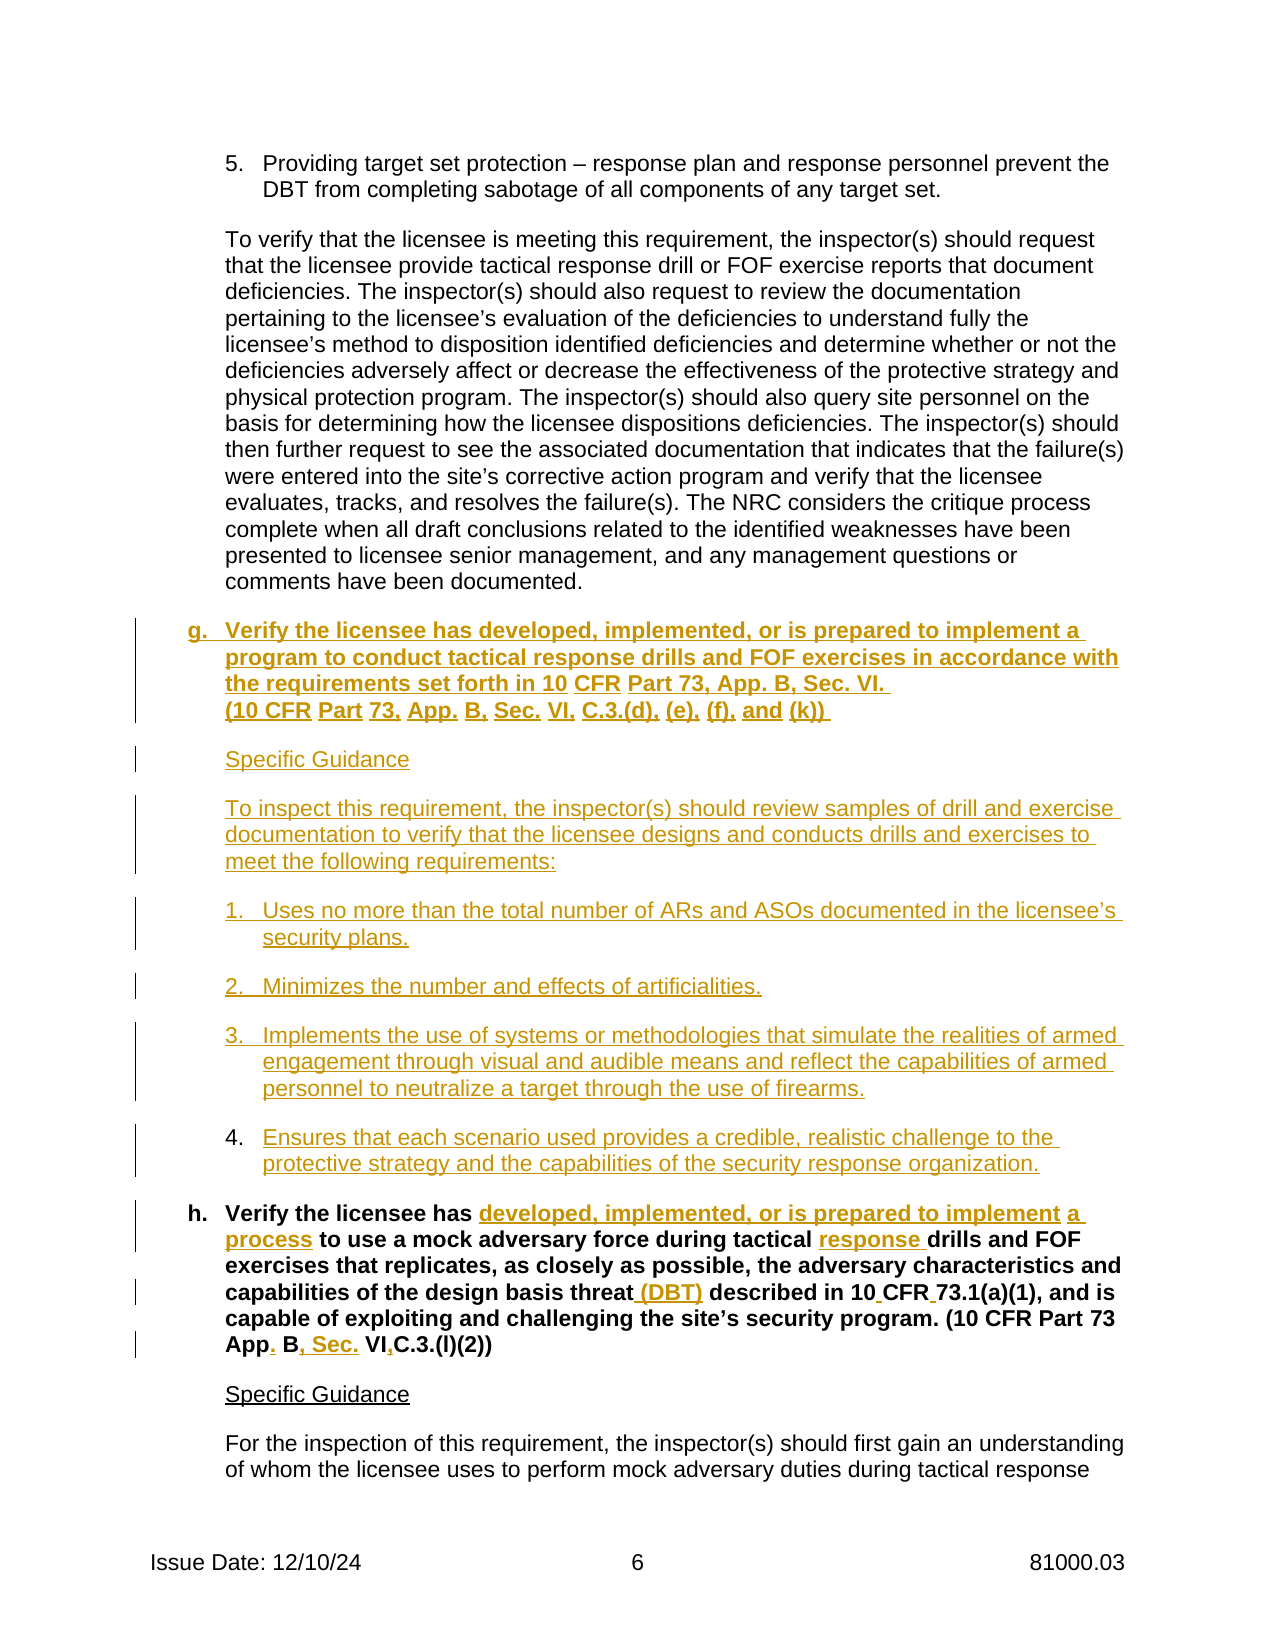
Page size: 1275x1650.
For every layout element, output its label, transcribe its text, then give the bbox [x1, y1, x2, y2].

text To verify that the licensee is meeting this requirement, the inspector(s) should request that the licensee provide tactical response drill or FOF exercise reports that document deficiencies. The inspector(s) should also request to review the documentation pertaining to the licensee’s evaluation of the deficiencies to understand fully the licensee’s method to disposition identified deficiencies and determine whether or not the deficiencies adversely affect or decrease the effectiveness of the protective strategy and physical protection program. The inspector(s) should also query site personnel on the basis for determining how the licensee dispositions deficiencies. The inspector(s) should then further request to see the associated documentation that indicates that the failure(s) were entered into the site’s corrective action program and verify that the licensee evaluates, tracks, and resolves the failure(s). The NRC considers the critique process complete when all draft conclusions related to the identified weaknesses have been presented to licensee senior management, and any management questions or comments have been documented. [225, 226, 1125, 594]
list Providing target set protection – response plan and response personnel prevent the DBT from completing sabotage of all components of any target set. [225, 150, 1125, 203]
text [225, 1430, 1125, 1483]
list Verify the licensee has to use a mock adversary force during tactical drills and FOF exercises that replicates, as closely as possible, the adversary characteristics and capabilities of the design basis threat described in 10CFR73.1(a)(1), and is capable of exploiting and challenging the site’s security program. (10 CFR Part 73 App B VIC.3.(l)(2)) [187, 1199, 1125, 1358]
text Specific Guidance [225, 1381, 1125, 1407]
